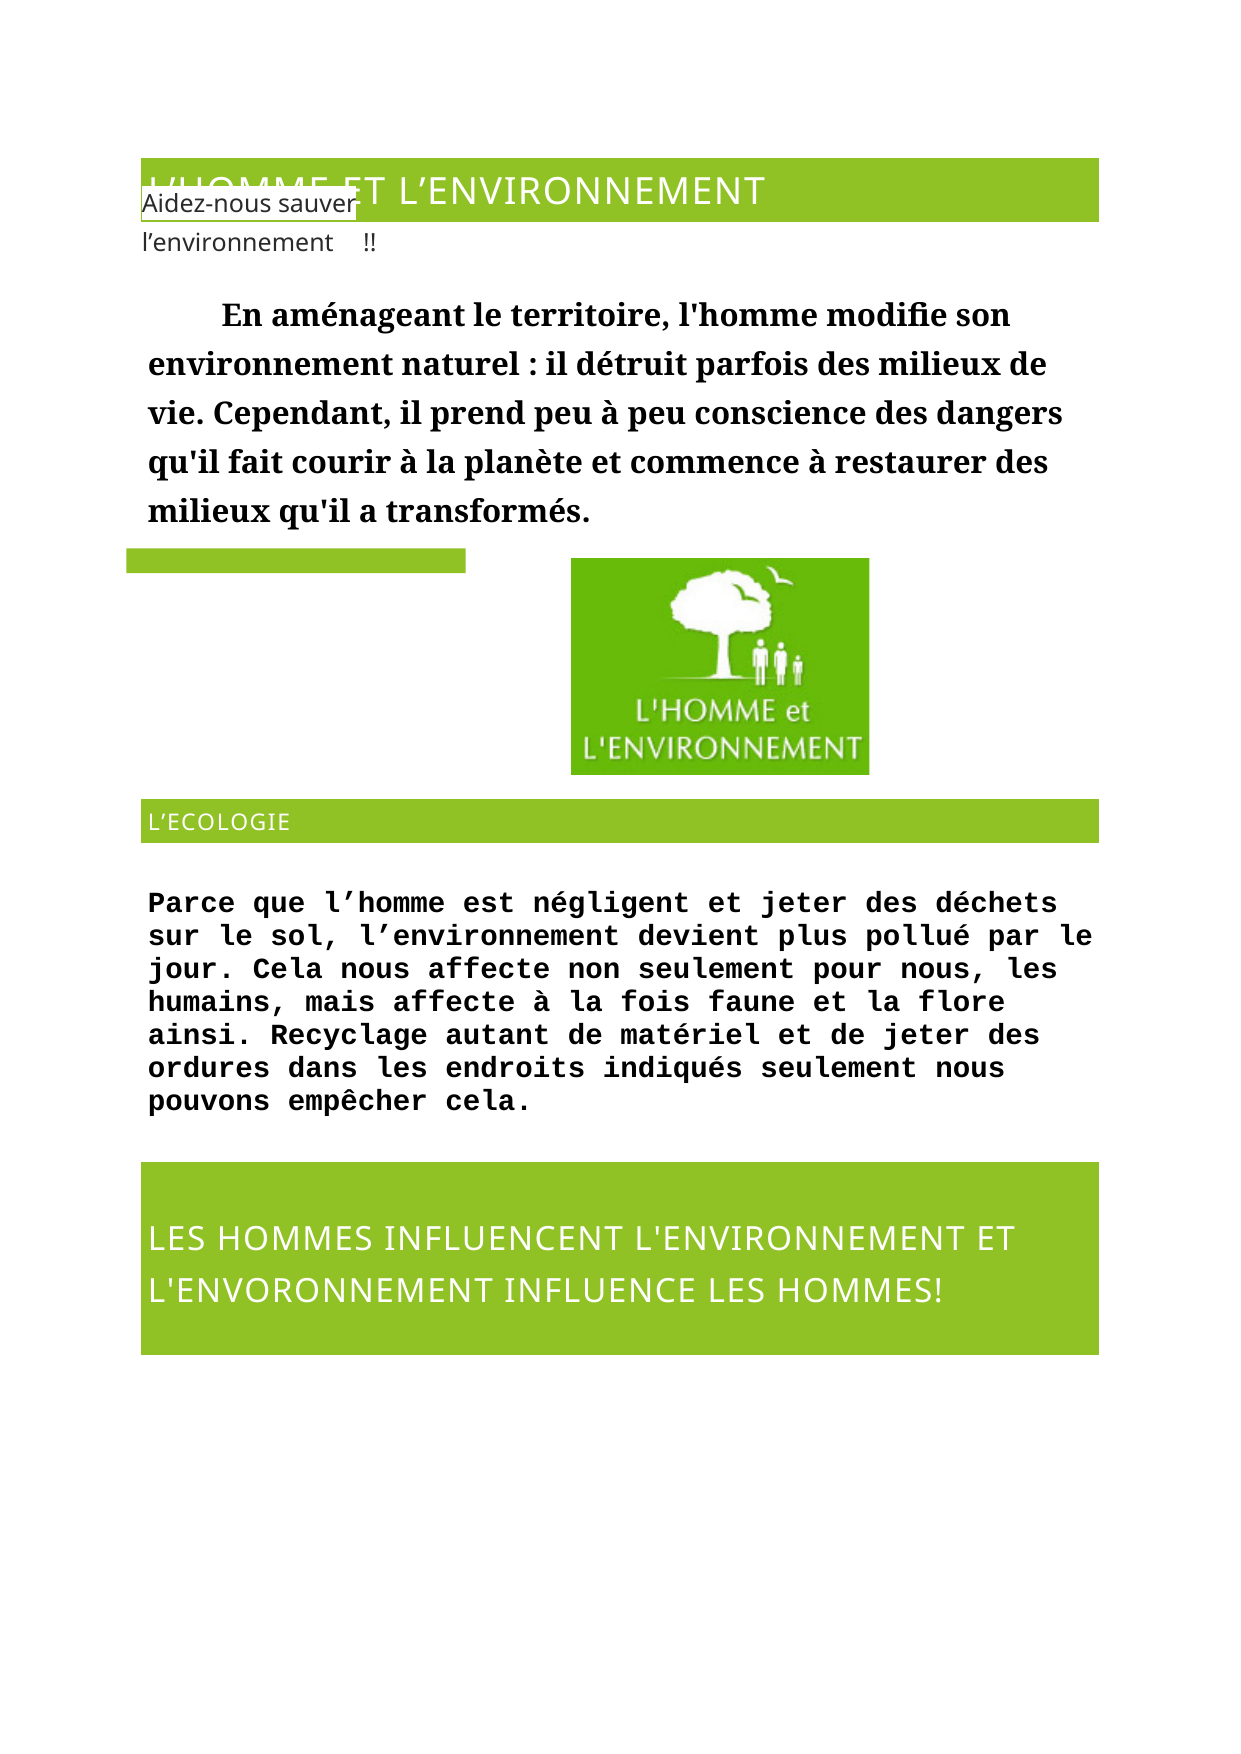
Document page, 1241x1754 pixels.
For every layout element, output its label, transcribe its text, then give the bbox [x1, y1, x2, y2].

subtitle Les hommes influencent l'environnement et l'envoronnement influence les hommes! [148, 1209, 1093, 1348]
text Parce que l’homme est négligent et jeter des déchets sur le sol, l’environnement devient plus pollué par le jour. Cela nous affecte non seulement pour nous, les humains, mais affecte à la fois faune et la flore ainsi. Recyclage autant de matériel et de jeter des ordures dans les endroits indiqués seulement nous pouvons empêcher cela. [148, 888, 1093, 1119]
subtitle L’ecologie [148, 806, 1093, 837]
subtitle L’Homme et l’environnement [148, 164, 1093, 215]
text En aménageant le territoire, l'homme modifie son environnement naturel : il détruit parfois des milieux de vie. Cependant, il prend peu à peu conscience des dangers qu'il fait courir à la planète et commence à restaurer des milieux qu'il a transformés. [148, 293, 1093, 531]
picture [571, 558, 870, 775]
